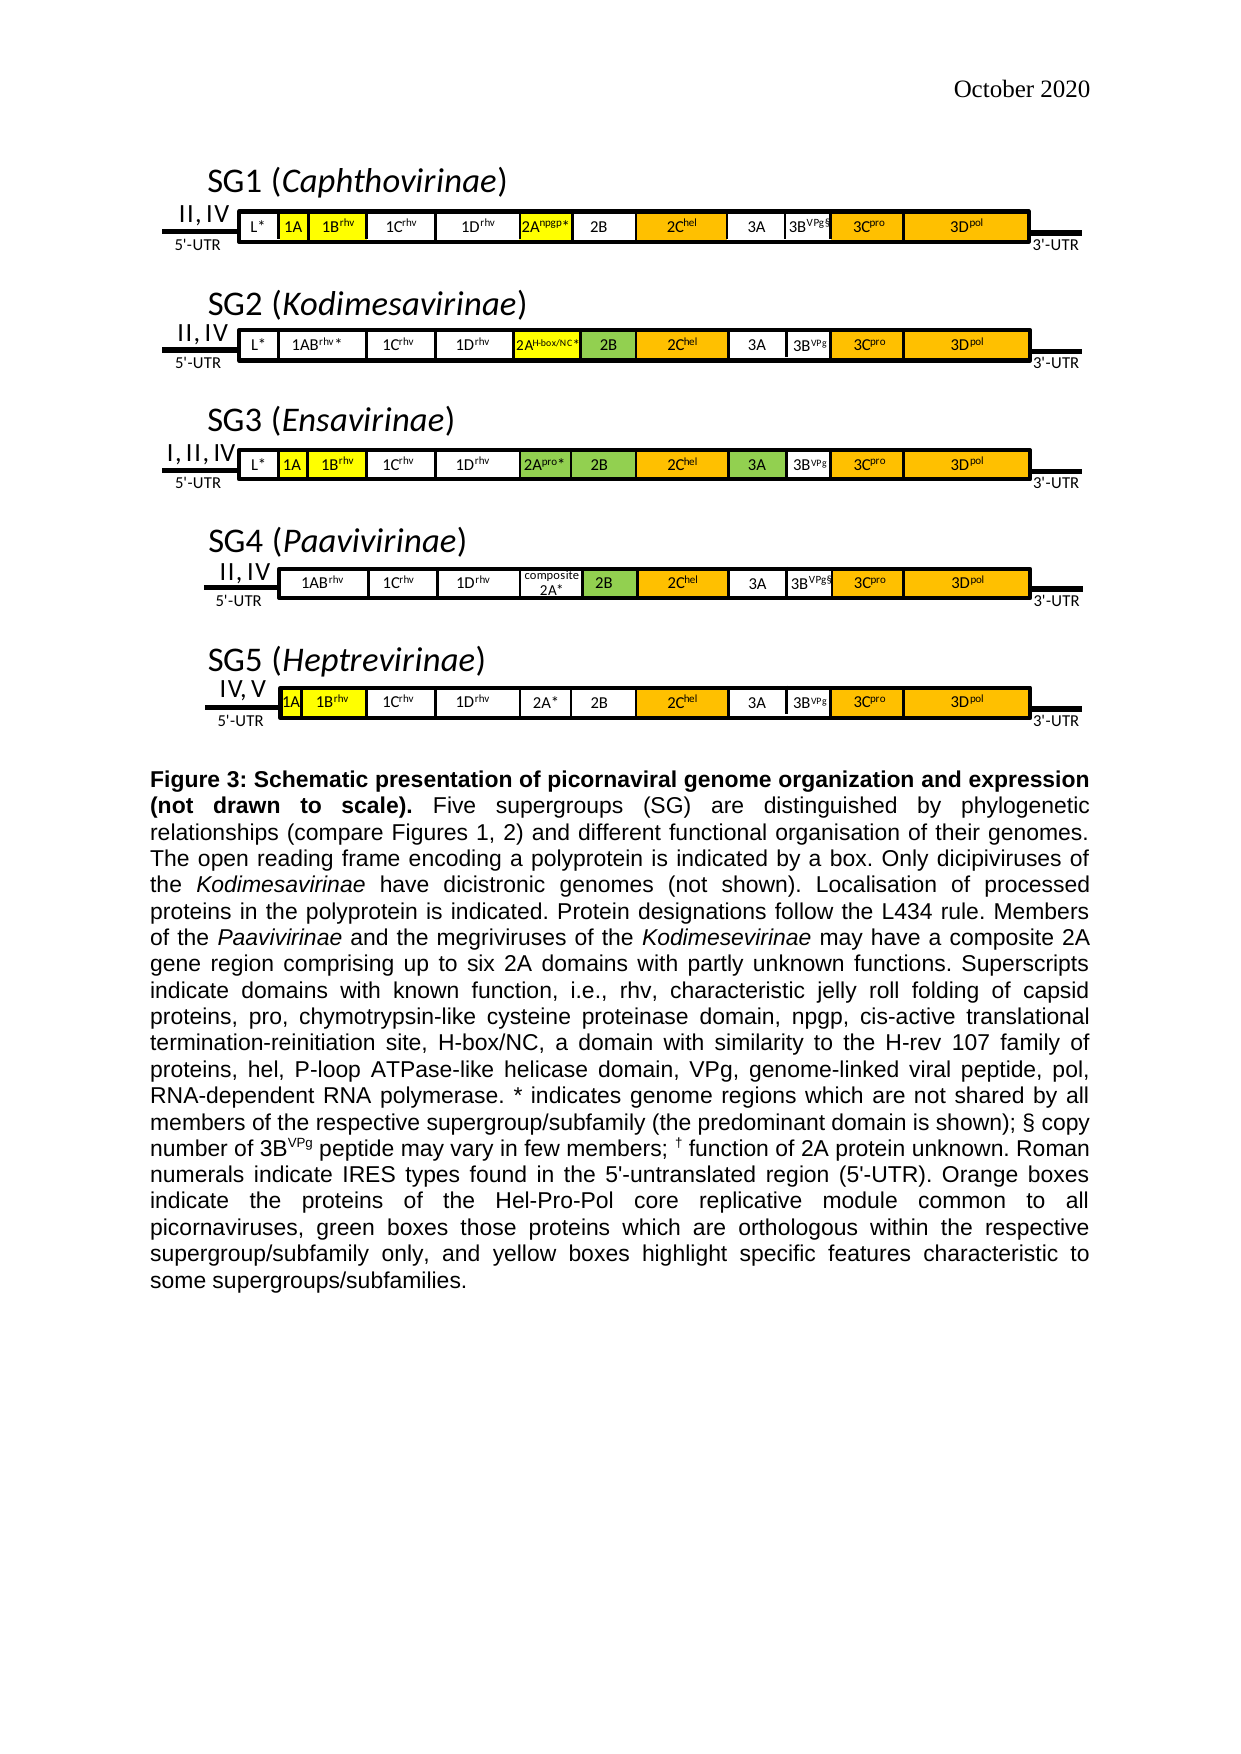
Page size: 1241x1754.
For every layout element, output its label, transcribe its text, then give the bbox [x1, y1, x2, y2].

text Figure 3: Schematic presentation of picornaviral genome organization and expression (not drawn to scale). Five supergroups (SG) are distinguished by phylogenetic relationships (compare Figures 1, 2) and different functional organisation of their genomes. The open reading frame encoding a polyprotein is indicated by a box. Only dicipiviruses of the Kodimesavirinae have dicistronic genomes (not shown). Localisation of processed proteins in the polyprotein is indicated. Protein designations follow the L434 rule. Members of the Paavivirinae and the megriviruses of the Kodimesevirinae may have a composite 2A gene region comprising up to six 2A domains with partly unknown functions. Superscripts indicate domains with known function, i.e., rhv, characteristic jelly roll folding of capsid proteins, pro, chymotrypsin-like cysteine proteinase domain, npgp, cis-active translational termination-reinitiation site, H-box/NC, a domain with similarity to the H-rev 107 family of proteins, hel, P-loop ATPase-like helicase domain, VPg, genome-linked viral peptide, pol, RNA-dependent RNA polymerase. * indicates genome regions which are not shared by all members of the respective supergroup/subfamily (the predominant domain is shown); § copy number of 3BVPg peptide may vary in few members; † function of 2A protein unknown. Roman numerals indicate IRES types found in the 5'-untranslated region (5'-UTR). Orange boxes indicate the proteins of the Hel-Pro-Pol core replicative module common to all picornaviruses, green boxes those proteins which are orthologous within the respective supergroup/subfamily only, and yellow boxes highlight specific features characteristic to some supergroups/subfamilies. [150, 766, 1090, 1293]
